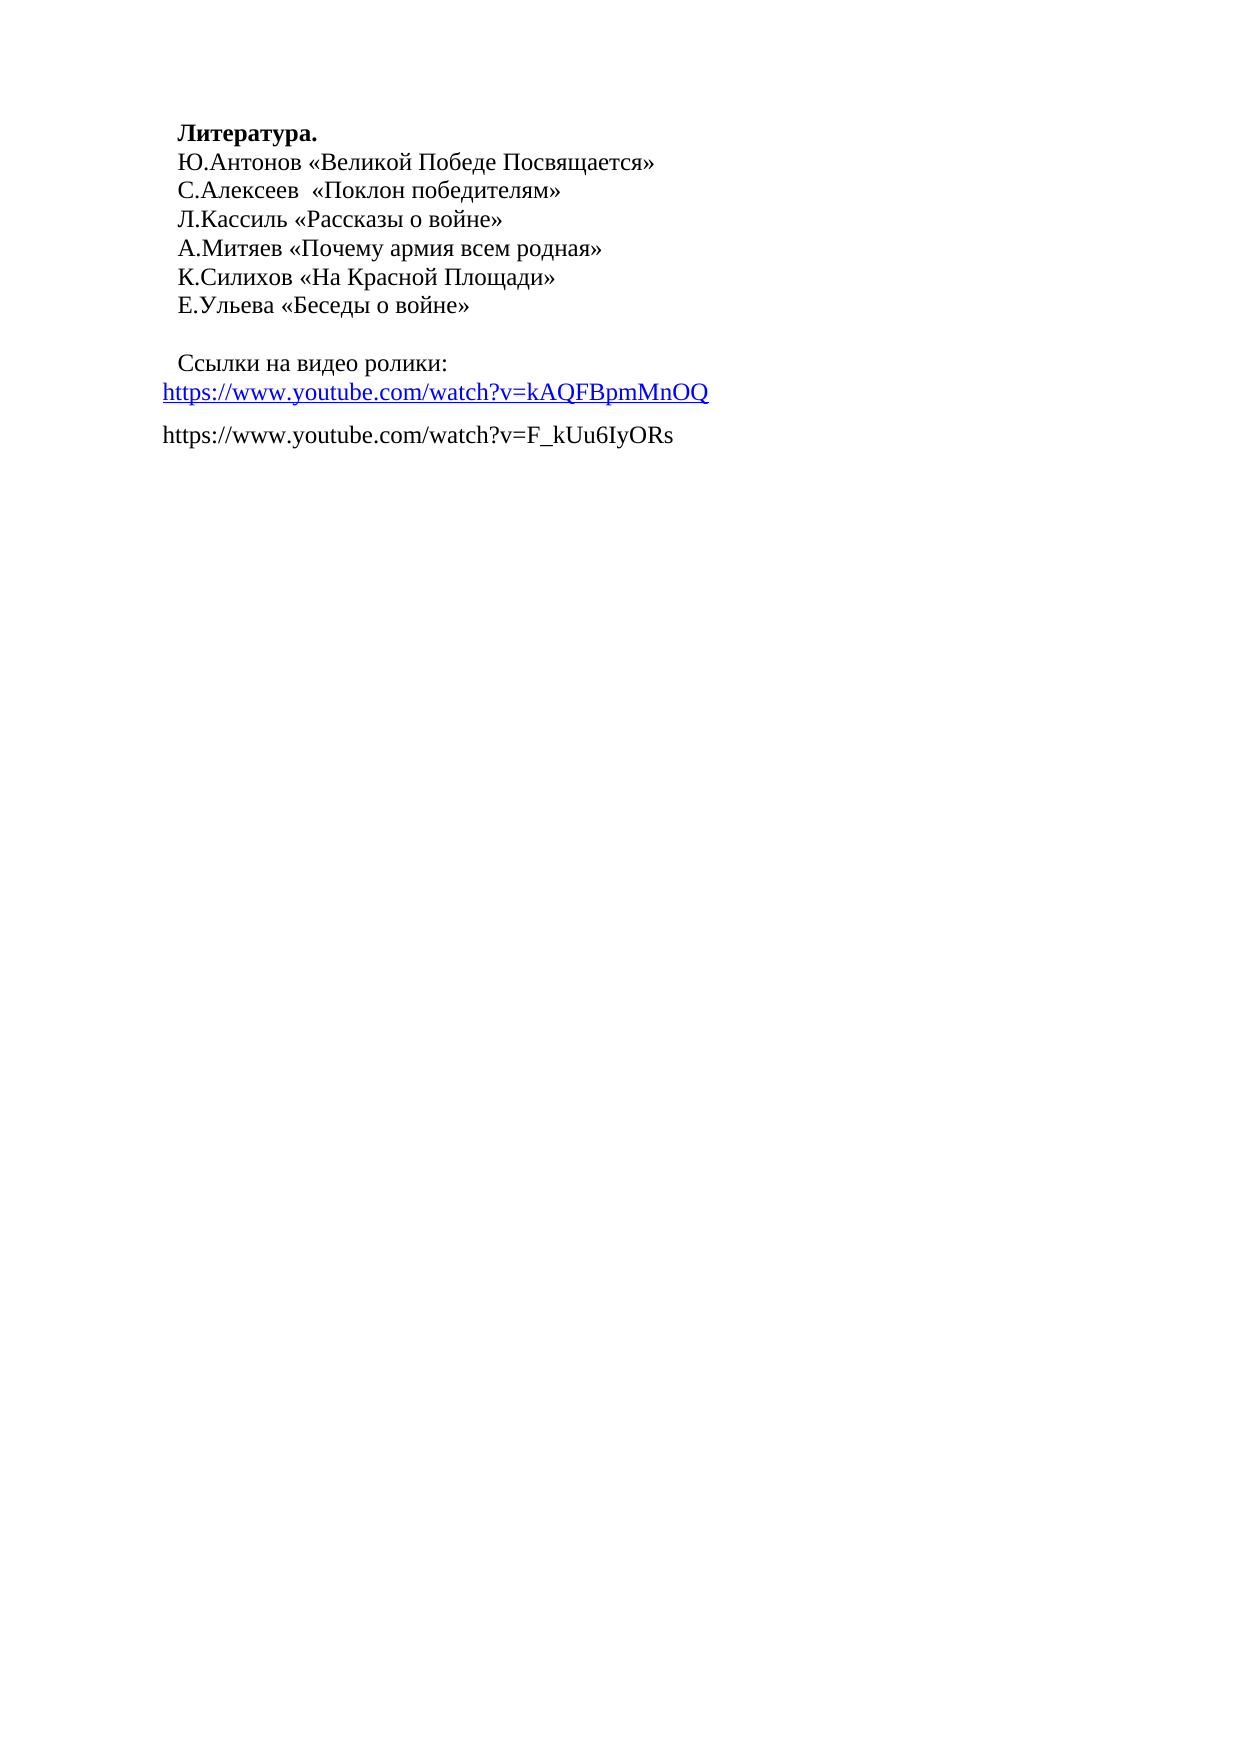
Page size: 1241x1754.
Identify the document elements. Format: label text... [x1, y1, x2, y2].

text Ю.Антонов «Великой Победе Посвящается» [177, 147, 1152, 176]
text С.Алексеев «Поклон победителям» [177, 176, 1152, 204]
text К.Силихов «На Красной Площади» [177, 262, 1152, 291]
text https://www.youtube.com/watch?v=F_kUu6IyORs [162, 420, 1152, 449]
text А.Митяев «Почему армия всем родная» [177, 233, 1152, 262]
text Ссылки на видео ролики: [177, 348, 1152, 377]
text Л.Кассиль «Рассказы о войне» [177, 204, 1152, 233]
text https://www.youtube.com/watch?v=kAQFBpmMnOQ [162, 377, 1152, 406]
text Е.Ульева «Беседы о войне» [177, 291, 1152, 319]
text Литература. [177, 118, 1152, 147]
